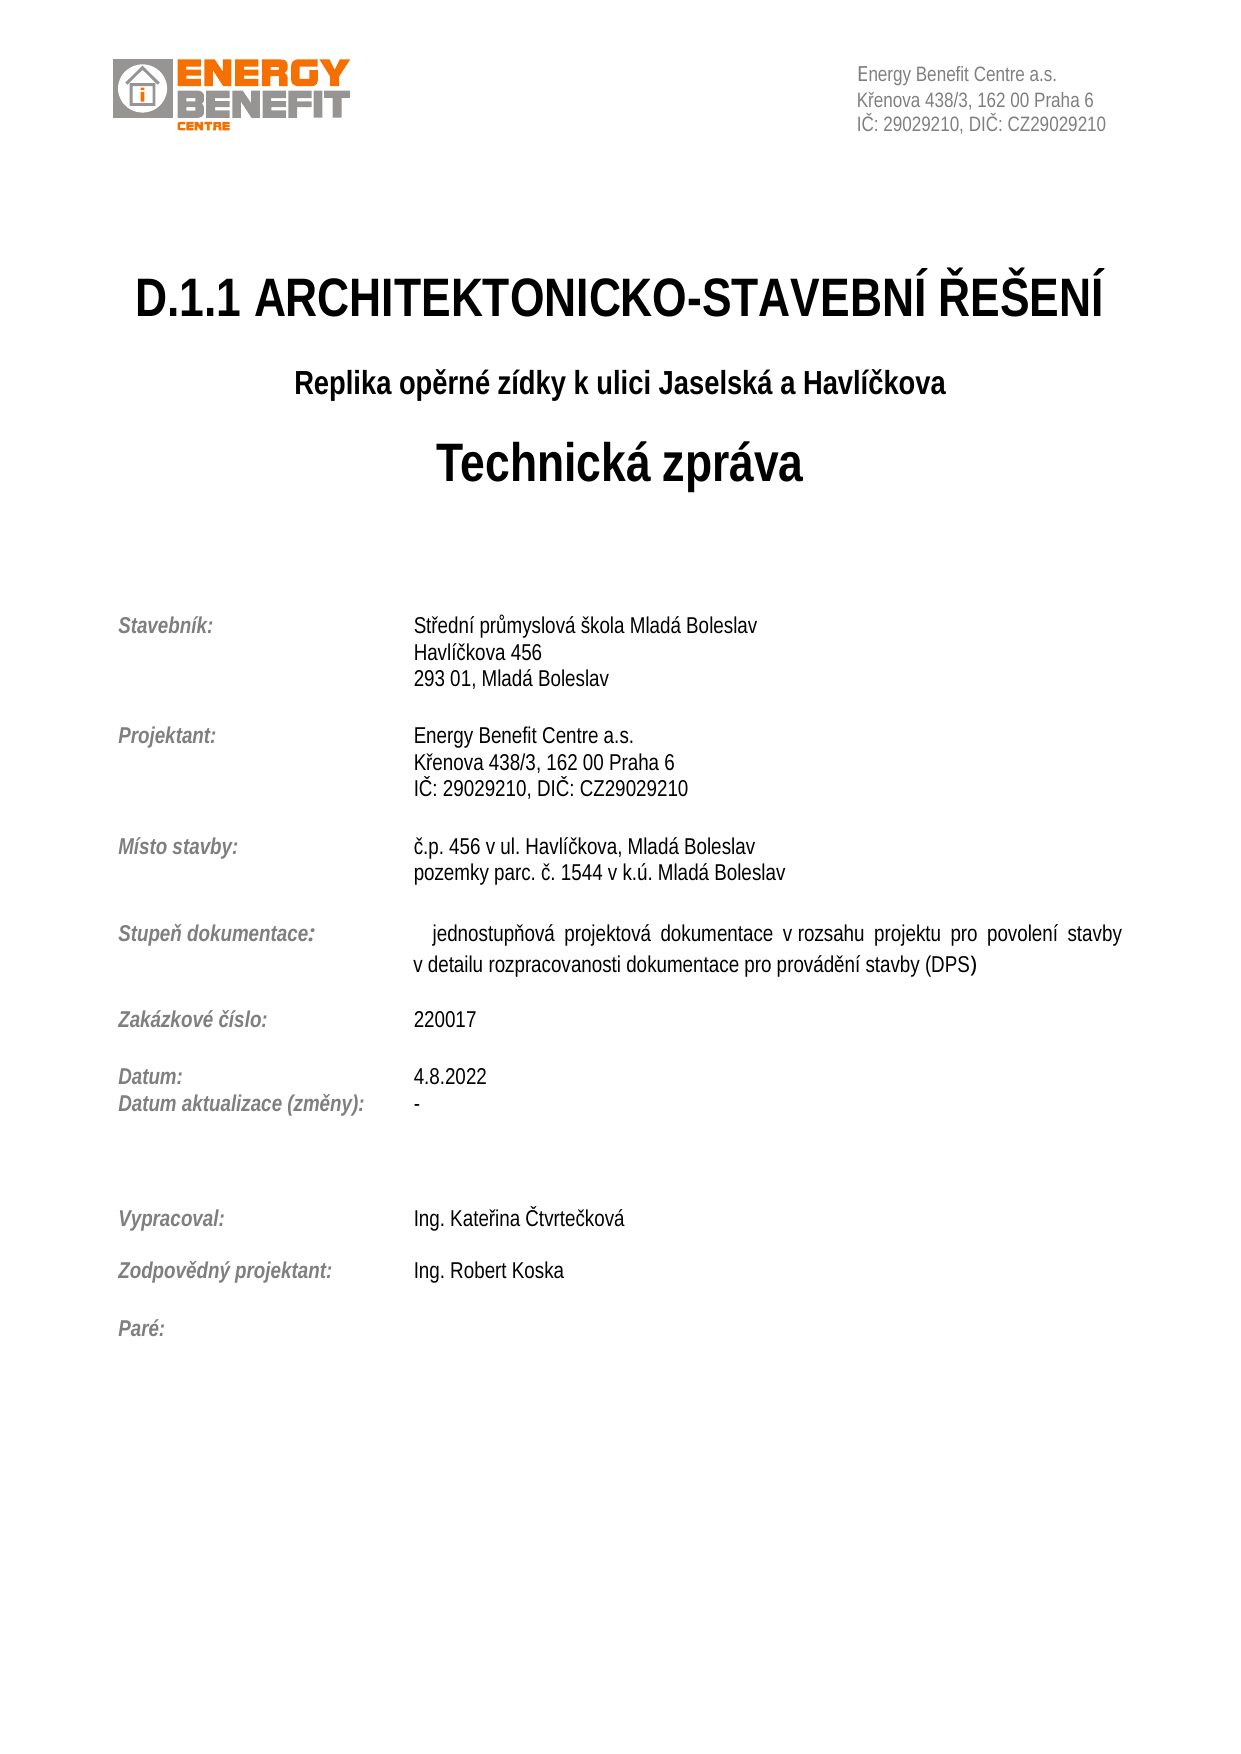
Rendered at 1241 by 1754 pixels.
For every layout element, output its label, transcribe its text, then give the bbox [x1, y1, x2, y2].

text Zakázkové číslo: 220017 [118, 1006, 1122, 1032]
text Datum: 4.8.2022 [118, 1063, 1122, 1089]
text Paré: [118, 1315, 1122, 1341]
text Zodpovědný projektant: Ing. Robert Koska [118, 1257, 1122, 1284]
subtitle Vypracoval: Ing. Kateřina Čtvrtečková [118, 1205, 1122, 1231]
text Havlíčkova 456 [118, 638, 1122, 665]
text D.1.1 ARCHITEKTONICKO-STAVEBNÍ ŘEŠENÍ [118, 265, 1122, 327]
text pozemky parc. č. 1544 v k.ú. Mladá Boleslav [118, 859, 1122, 885]
subtitle Technická zpráva [118, 431, 1122, 493]
text Křenova 438/3, 162 00 Praha 6 [118, 749, 1122, 775]
subtitle Replika opěrné zídky k ulici Jaselská a Havlíčkova [118, 363, 1122, 401]
text Datum aktualizace (změny): - [118, 1089, 1122, 1116]
text Projektant: Energy Benefit Centre a.s. [118, 722, 1122, 749]
text 293 01, Mladá Boleslav [118, 665, 1122, 691]
text Místo stavby: č.p. 456 v ul. Havlíčkova, Mladá Boleslav [118, 833, 1122, 859]
text Stavebník: Střední průmyslová škola Mladá Boleslav [118, 612, 1122, 638]
text Stupeň dokumentace: jednostupňová projektová dokumentace v rozsahu projektu pro povolení stavby v detailu rozpracovanosti dokumentace pro provádění stavby (DPS) [118, 917, 1122, 979]
text IČ: 29029210, DIČ: CZ29029210 [118, 775, 1122, 801]
